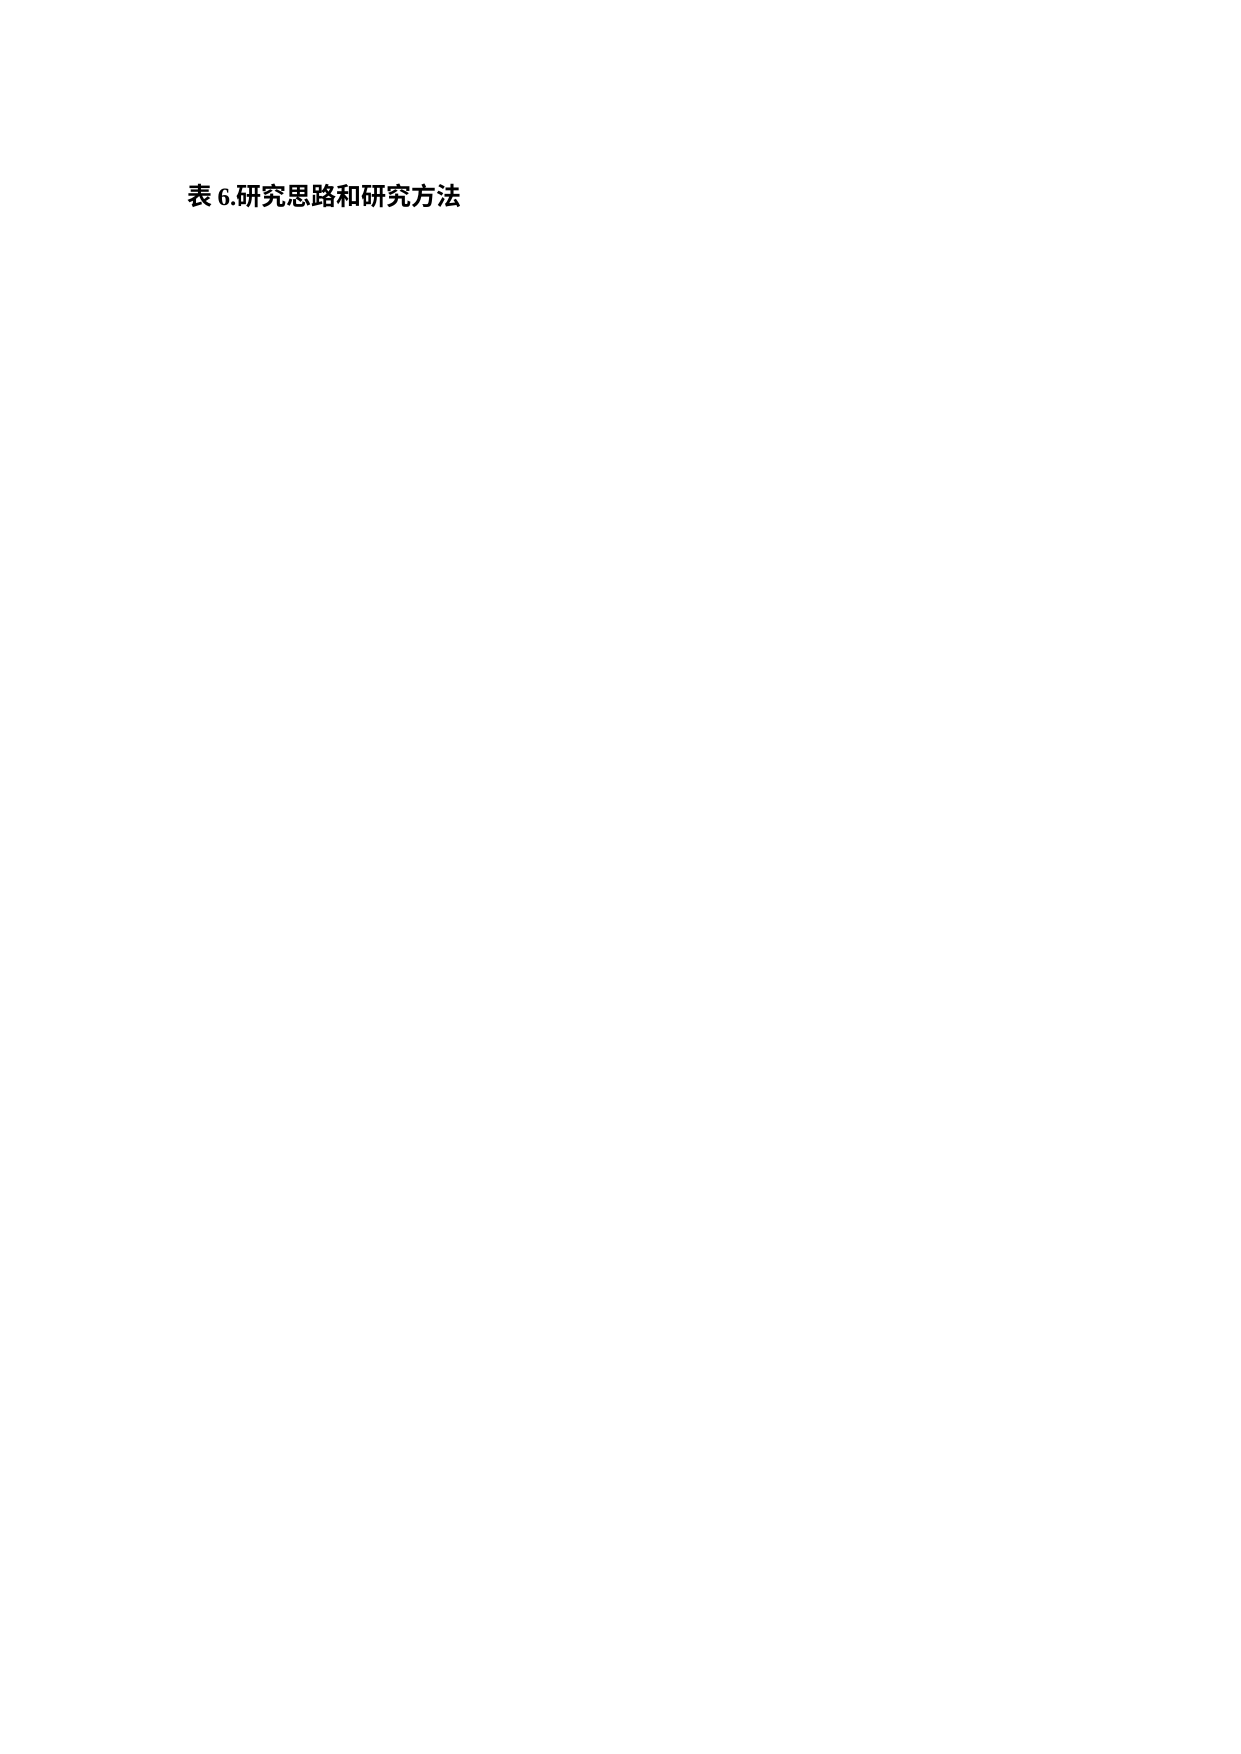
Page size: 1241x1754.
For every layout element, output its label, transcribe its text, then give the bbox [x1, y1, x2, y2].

text 表6.研究思路和研究方法 [187, 162, 1053, 227]
